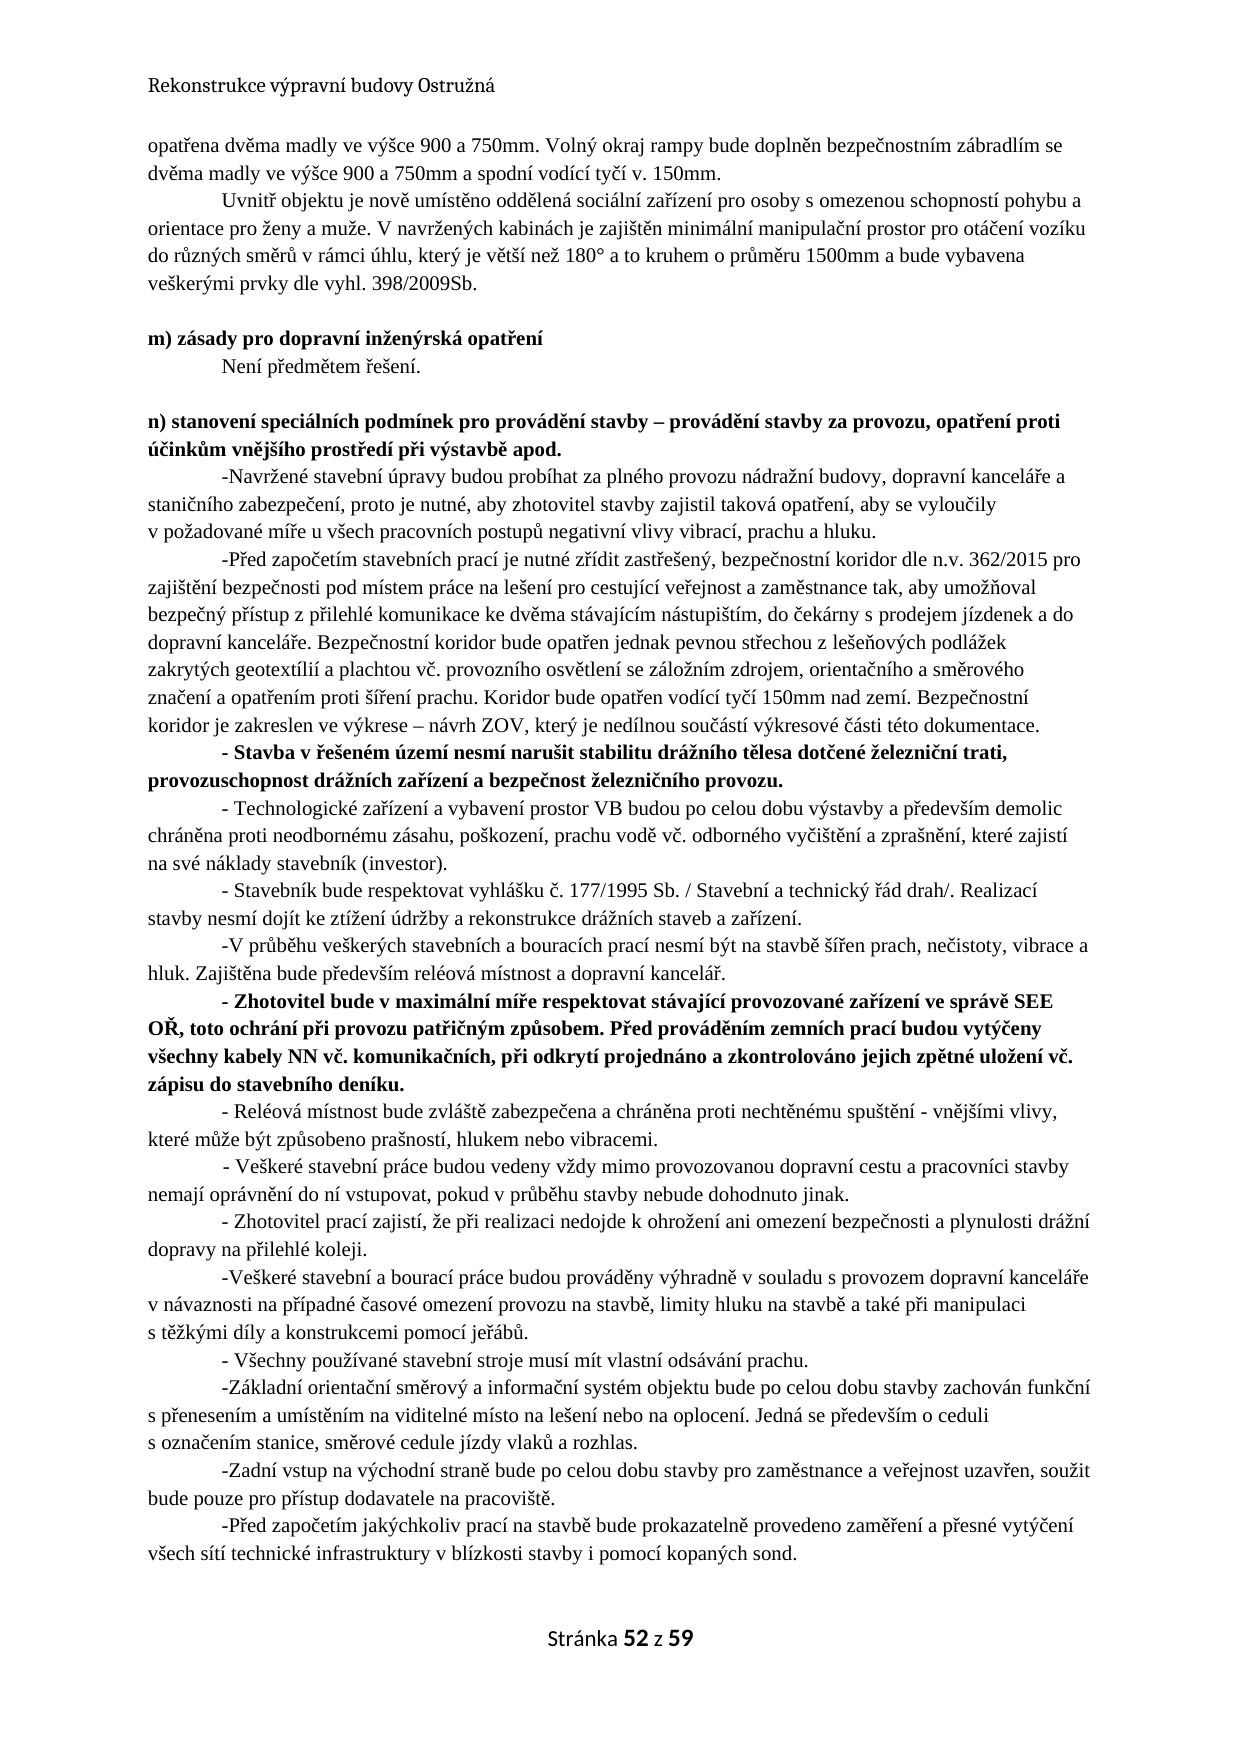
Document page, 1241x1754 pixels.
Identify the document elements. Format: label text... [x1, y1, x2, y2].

text -Navržené stavební úpravy budou probíhat za plného provozu nádražní budovy, dopravní kanceláře a staničního zabezpečení, proto je nutné, aby zhotovitel stavby zajistil taková opatření, aby se vyloučily v požadované míře u všech pracovních postupů negativní vlivy vibrací, prachu a hluku. [148, 464, 1093, 543]
text m) zásady pro dopravní inženýrská opatření [148, 326, 1093, 350]
text -V průběhu veškerých stavebních a bouracích prací nesmí být na stavbě šířen prach, nečistoty, vibrace a hluk. Zajištěna bude především reléová místnost a dopravní kancelář. [148, 933, 1093, 985]
text nemají oprávnění do ní vstupovat, pokud v průběhu stavby nebude dohodnuto jinak. [148, 1182, 1093, 1206]
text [148, 133, 1093, 184]
text -Před započetím jakýchkoliv prací na stavbě bude prokazatelně provedeno zaměření a přesné vytýčení všech sítí technické infrastruktury v blízkosti stavby i pomocí kopaných sond. [148, 1513, 1093, 1565]
text -Před započetím stavebních prací je nutné zřídit zastřešený, bezpečnostní koridor dle n.v. 362/2015 pro zajištění bezpečnosti pod místem práce na lešení pro cestující veřejnost a zaměstnance tak, aby umožňoval bezpečný přístup z přilehlé komunikace ke dvěma stávajícím nástupištím, do čekárny s prodejem jízdenek a do dopravní kanceláře. Bezpečnostní koridor bude opatřen jednak pevnou střechou z lešeňových podlážek zakrytých geotextílií a plachtou vč. provozního osvětlení se záložním zdrojem, orientačního a směrového značení a opatřením proti šíření prachu. Koridor bude opatřen vodící tyčí 150mm nad zemí. Bezpečnostní koridor je zakreslen ve výkrese – návrh ZOV, který je nedílnou součástí výkresové části této dokumentace. [148, 547, 1093, 737]
text - Všechny používané stavební stroje musí mít vlastní odsávání prachu. [148, 1347, 1093, 1372]
text -Základní orientační směrový a informační systém objektu bude po celou dobu stavby zachován funkční s přenesením a umístěním na viditelné místo na lešení nebo na oplocení. Jedná se především o ceduli s označením stanice, směrové cedule jízdy vlaků a rozhlas. [148, 1375, 1093, 1454]
text Uvnitř objektu je nově umístěno oddělená sociální zařízení pro osoby s omezenou schopností pohybu a orientace pro ženy a muže. V navržených kabinách je zajištěn minimální manipulační prostor pro otáčení vozíku do různých směrů v rámci úhlu, který je větší než 180° a to kruhem o průměru 1500mm a bude vybavena veškerými prvky dle vyhl. 398/2009Sb. [148, 188, 1093, 295]
text n) stanovení speciálních podmínek pro provádění stavby – provádění stavby za provozu, opatření proti účinkům vnějšího prostředí při výstavbě apod. [148, 409, 1093, 461]
list - Veškeré stavební práce budou vedeny vždy mimo provozovanou dopravní cestu a pracovníci stavby [223, 1154, 1093, 1178]
text Není předmětem řešení. [148, 354, 1093, 378]
text - Zhotovitel bude v maximální míře respektovat stávající provozované zařízení ve správě SEE OŘ, toto ochrání při provozu patřičným způsobem. Před prováděním zemních prací budou vytýčeny všechny kabely NN vč. komunikačních, při odkrytí projednáno a zkontrolováno jejich zpětné uložení vč. zápisu do stavebního deníku. [148, 989, 1093, 1096]
text - Reléová místnost bude zvláště zabezpečena a chráněna proti nechtěnému spuštění - vnějšími vlivy, které může být způsobeno prašností, hlukem nebo vibracemi. [148, 1099, 1093, 1151]
text - Zhotovitel prací zajistí, že při realizaci nedojde k ohrožení ani omezení bezpečnosti a plynulosti drážní dopravy na přilehlé koleji. [148, 1209, 1093, 1261]
text - Technologické zařízení a vybavení prostor VB budou po celou dobu výstavby a především demolic chráněna proti neodbornému zásahu, poškození, prachu vodě vč. odborného vyčištění a zprašnění, které zajistí na své náklady stavebník (investor). [148, 795, 1093, 875]
text - Stavba v řešeném území nesmí narušit stabilitu drážního tělesa dotčené železniční trati, provozuschopnost drážních zařízení a bezpečnost železničního provozu. [148, 740, 1093, 792]
text -Veškeré stavební a bourací práce budou prováděny výhradně v souladu s provozem dopravní kanceláře v návaznosti na případné časové omezení provozu na stavbě, limity hluku na stavbě a také při manipulaci s těžkými díly a konstrukcemi pomocí jeřábů. [148, 1265, 1093, 1344]
text - Stavebník bude respektovat vyhlášku č. 177/1995 Sb. / Stavební a technický řád drah/. Realizací stavby nesmí dojít ke ztížení údržby a rekonstrukce drážních staveb a zařízení. [148, 878, 1093, 930]
text -Zadní vstup na východní straně bude po celou dobu stavby pro zaměstnance a veřejnost uzavřen, soužit bude pouze pro přístup dodavatele na pracoviště. [148, 1458, 1093, 1509]
